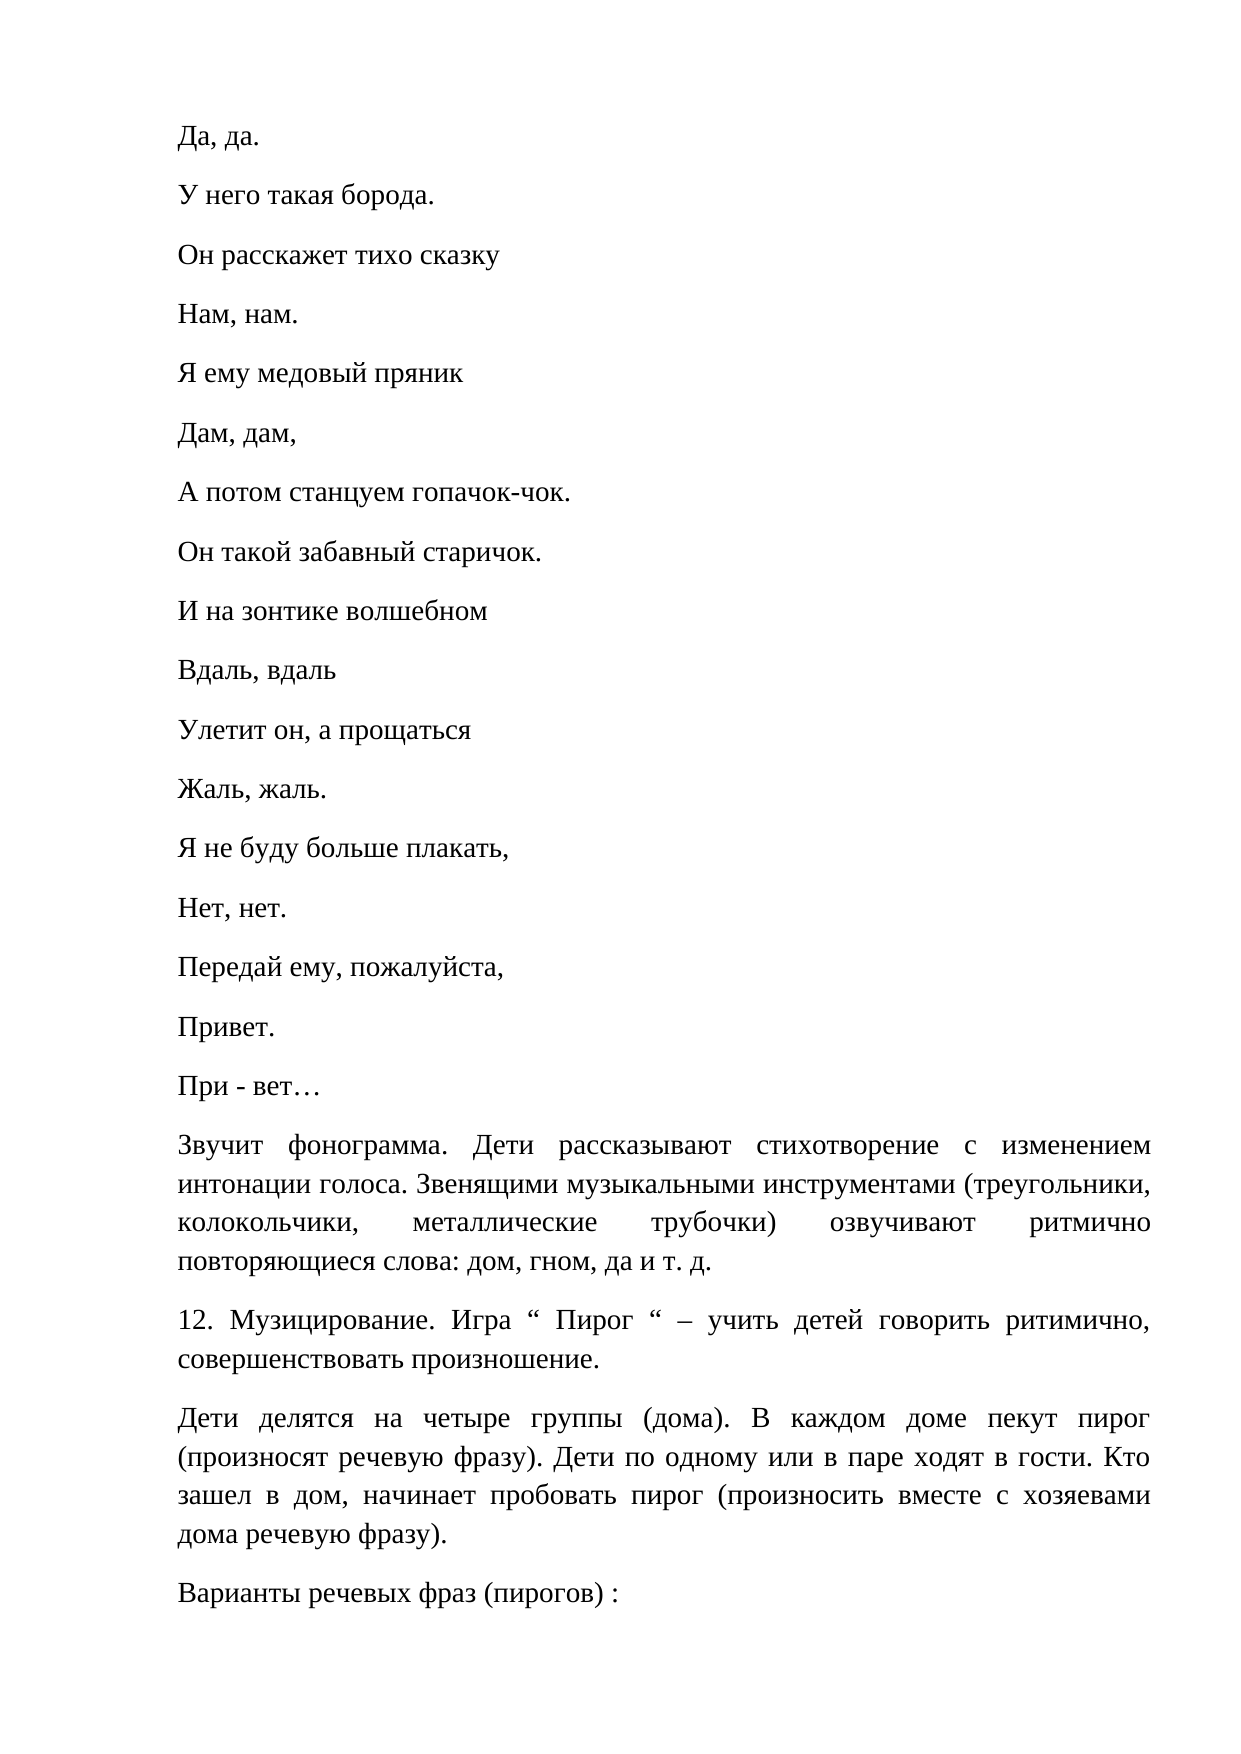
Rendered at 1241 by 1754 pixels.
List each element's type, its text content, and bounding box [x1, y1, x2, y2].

text Жаль, жаль. [177, 771, 1152, 805]
text Нам, нам. [177, 296, 1152, 330]
text При - вет… [177, 1068, 1152, 1102]
text Улетит он, а прощаться [177, 712, 1152, 745]
text А потом станцуем гопачок-чок. [177, 474, 1152, 508]
text Он такой забавный старичок. [177, 534, 1152, 567]
text Да, да. [177, 118, 1152, 152]
text Передай ему, пожалуйста, [177, 949, 1152, 983]
text Звучит фонограмма. Дети рассказывают стихотворение с изменением интонации голоса. Звенящими музыкальными инструментами (треугольники, колокольчики, металлические трубочки) озвучивают ритмично повторяющиеся слова: дом, гном, да и т. д. [177, 1127, 1152, 1277]
text У него такая борода. [177, 177, 1152, 211]
text Вдаль, вдаль [177, 652, 1152, 686]
text И на зонтике волшебном [177, 593, 1152, 627]
text Я не буду больше плакать, [177, 831, 1152, 864]
text 12. Музицирование. Игра “ Пирог “ – учить детей говорить ритимично, совершенствовать произношение. [177, 1302, 1152, 1374]
text Варианты речевых фраз (пирогов) : [177, 1575, 1152, 1609]
text Я ему медовый пряник [177, 356, 1152, 389]
text Привет. [177, 1009, 1152, 1042]
text Он расскажет тихо сказку [177, 237, 1152, 270]
text Дети делятся на четыре группы (дома). В каждом доме пекут пирог (произносят речевую фразу). Дети по одному или в паре ходят в гости. Кто зашел в дом, начинает пробовать пирог (произносить вместе с хозяевами дома речевую фразу). [177, 1400, 1152, 1549]
text Дам, дам, [177, 415, 1152, 448]
text Нет, нет. [177, 890, 1152, 923]
